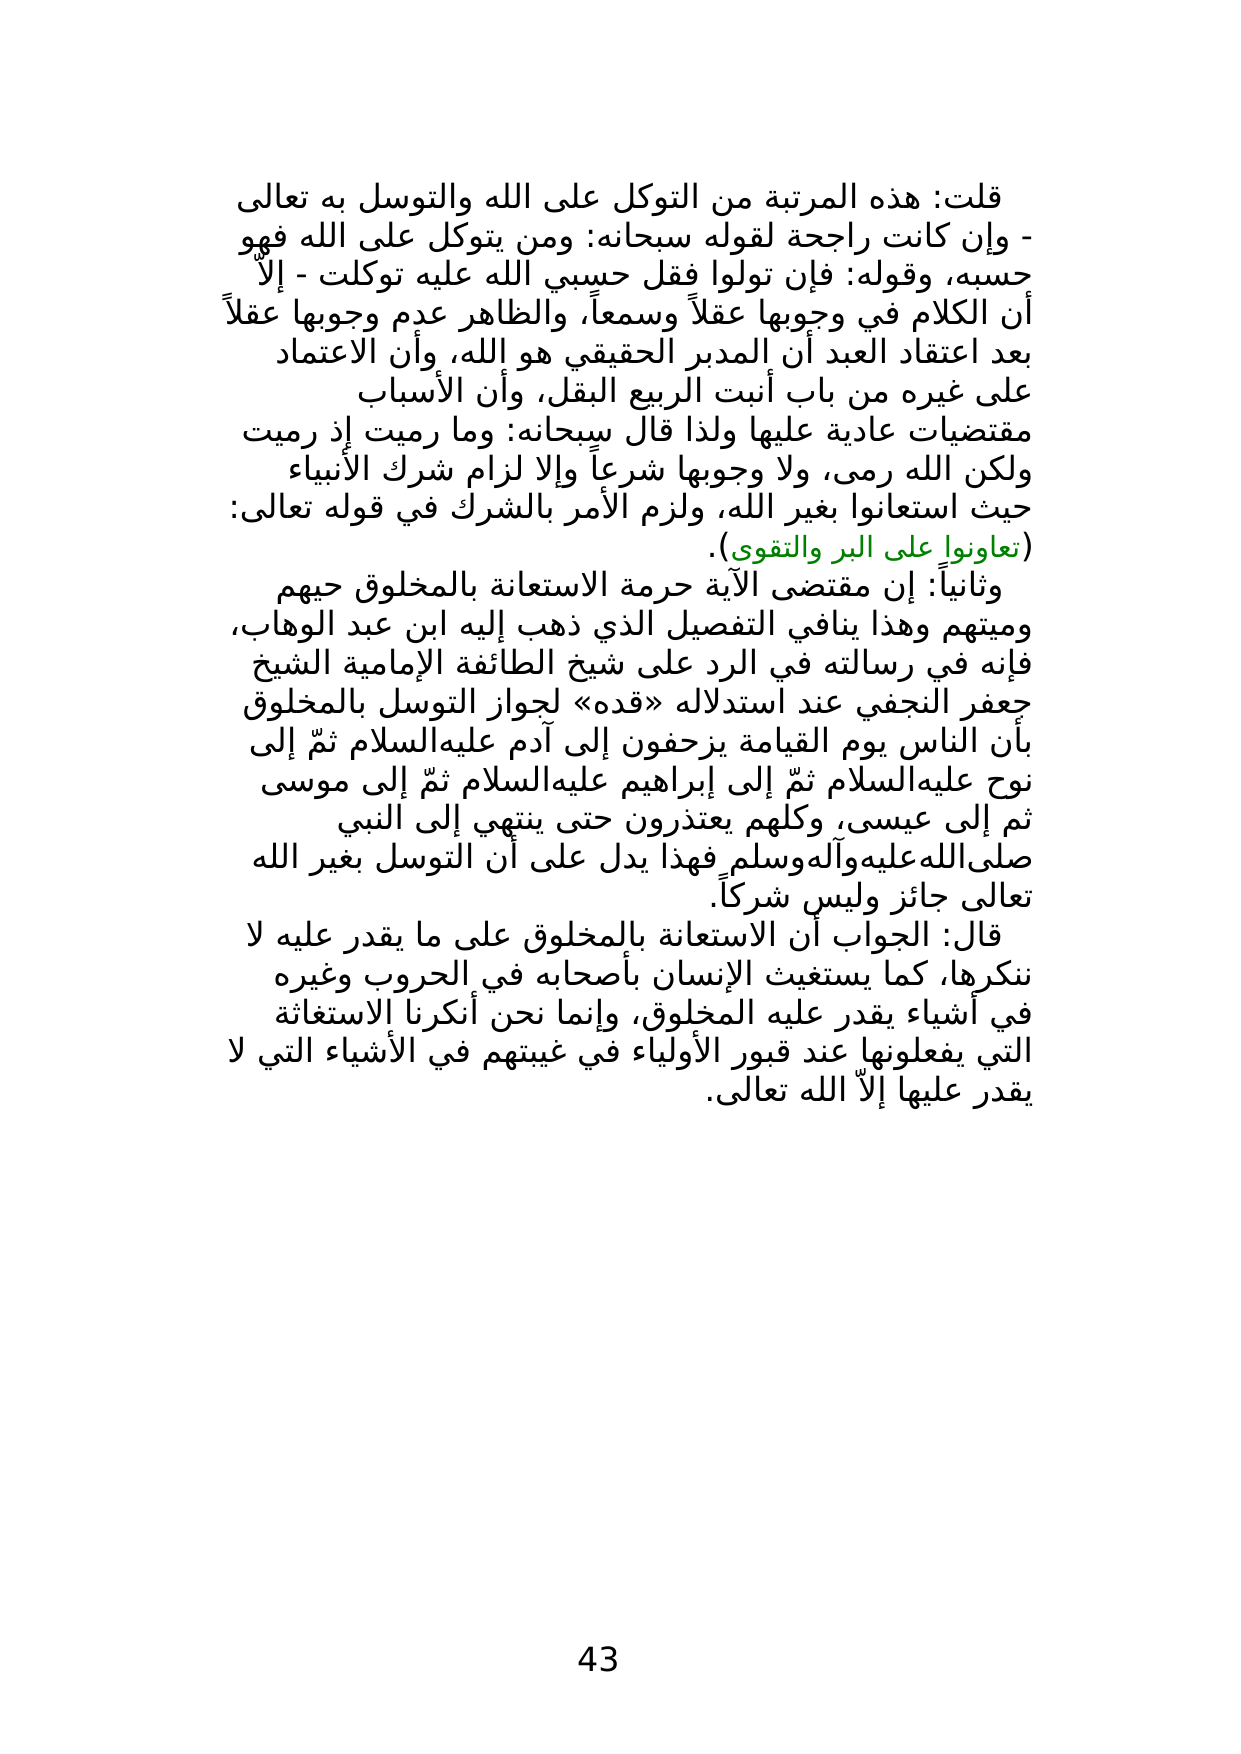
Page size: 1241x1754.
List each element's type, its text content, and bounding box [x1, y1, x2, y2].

text قال: الجواب أن الاستعانة بالمخلوق على ما يقدر عليه لا ننكرها، كما يستغيث الإنسان بأصحابه في الحروب وغيره في أشياء يقدر عليه المخلوق، وإنما نحن أنكرنا الاستغاثة التي يفعلونها عند قبور الأولياء في غيبتهم في الأشياء التي لا يقدر عليها إلاّ الله تعالى. [222, 915, 1033, 1110]
text قلت: هذه المرتبة من التوكل على الله والتوسل به تعالى - وإن كانت راجحة لقوله سبحانه: ومن يتوكل على الله فهو حسبه، وقوله: فإن تولوا فقل حسبي الله عليه توكلت - إلاّ أن الكلام في وجوبها عقلاً وسمعاً، والظاهر عدم وجوبها عقلاً بعد اعتقاد العبد أن المدبر الحقيقي هو الله، وأن الاعتماد على غيره من باب أنبت الربيع البقل، وأن الأسباب مقتضيات عادية عليها ولذا قال سبحانه: وما رميت إذ رميت ولكن الله رمى، ولا وجوبها شرعاً وإلا لزام شرك الأنبياء حيث استعانوا بغير الله، ولزم الأمر بالشرك في قوله تعالى: (تعاونوا على البر والتقوى). [222, 177, 1033, 566]
text وثانياً: إن مقتضى الآية حرمة الاستعانة بالمخلوق حيهم وميتهم وهذا ينافي التفصيل الذي ذهب إليه ابن عبد الوهاب، فإنه في رسالته في الرد على شيخ الطائفة الإمامية الشيخ جعفر النجفي عند استدلاله «قده» لجواز التوسل بالمخلوق بأن الناس يوم القيامة يزحفون إلى آدم عليه‌السلام ثمّ إلى نوح عليه‌السلام ثمّ إلى إبراهيم عليه‌السلام ثمّ إلى موسى ثم إلى عيسى، وكلهم يعتذرون حتى ينتهي إلى النبي صلى‌الله‌عليه‌وآله‌وسلم فهذا يدل على أن التوسل بغير الله تعالى جائز وليس شركاً. [222, 566, 1033, 915]
